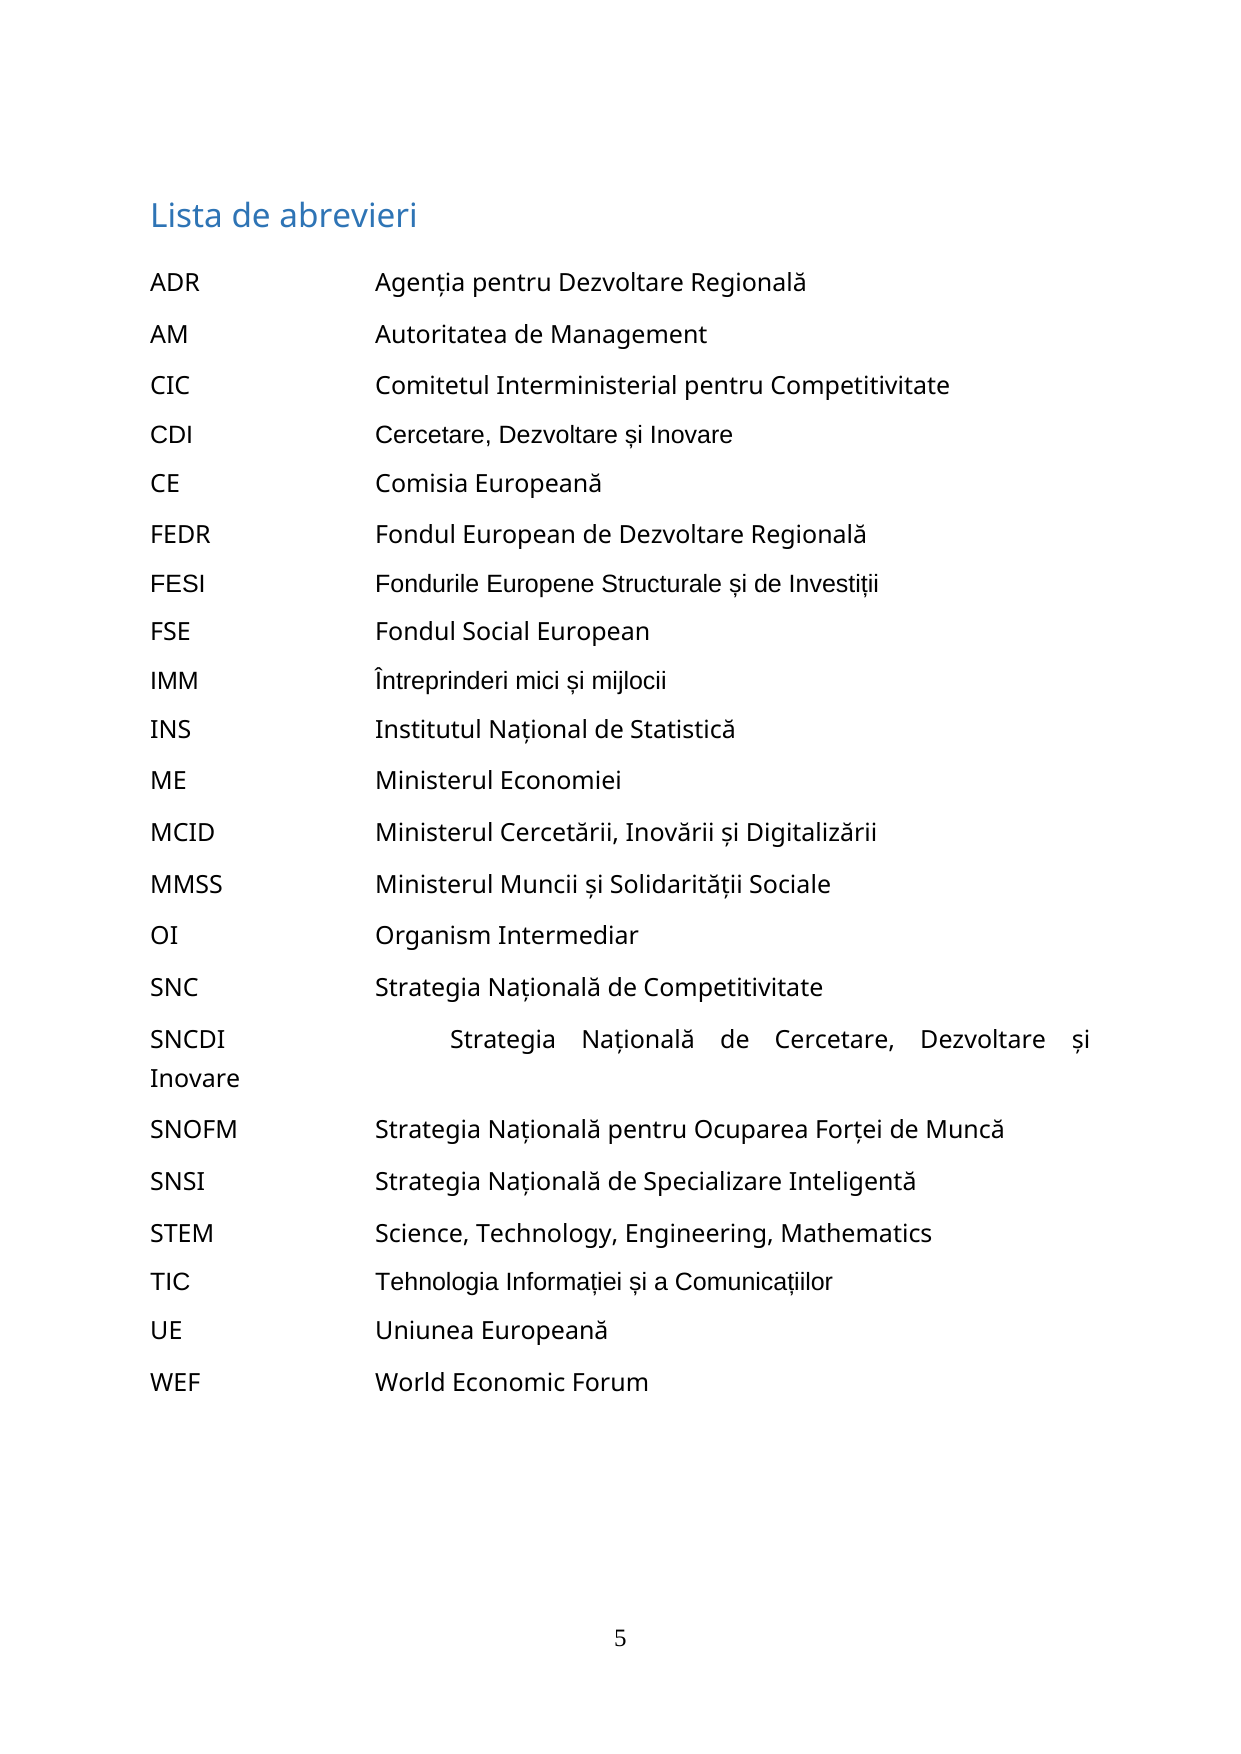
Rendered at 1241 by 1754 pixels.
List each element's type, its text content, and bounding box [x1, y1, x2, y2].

text CIC Comitetul Interministerial pentru Competitivitate [150, 368, 1090, 402]
text SNC Strategia Națională de Competitivitate [150, 969, 1090, 1004]
text WEF World Economic Forum [150, 1364, 1090, 1398]
text ME Ministerul Economiei [150, 763, 1090, 797]
subtitle Lista de abrevieri [150, 192, 1090, 237]
text AM Autoritatea de Management [150, 316, 1090, 350]
text MCID Ministerul Cercetării, Inovării şi Digitalizării [150, 814, 1090, 849]
text STEM Science, Technology, Engineering, Mathematics [150, 1215, 1090, 1249]
text OI Organism Intermediar [150, 918, 1090, 952]
text CE Comisia Europeană [150, 465, 1090, 499]
text UE Uniunea Europeană [150, 1313, 1090, 1347]
text SNCDI Strategia Națională de Cercetare, Dezvoltare și Inovare [150, 1021, 1090, 1094]
text SNOFM Strategia Națională pentru Ocuparea Forței de Muncă [150, 1112, 1090, 1146]
text SNSI Strategia Națională de Specializare Inteligentă [150, 1164, 1090, 1198]
text FSE Fondul Social European [150, 614, 1090, 648]
text FEDR Fondul European de Dezvoltare Regională [150, 517, 1090, 551]
text MMSS Ministerul Muncii și Solidarității Sociale [150, 866, 1090, 900]
text ADR Agenția pentru Dezvoltare Regională [150, 265, 1090, 299]
text INS Institutul Național de Statistică [150, 711, 1090, 745]
